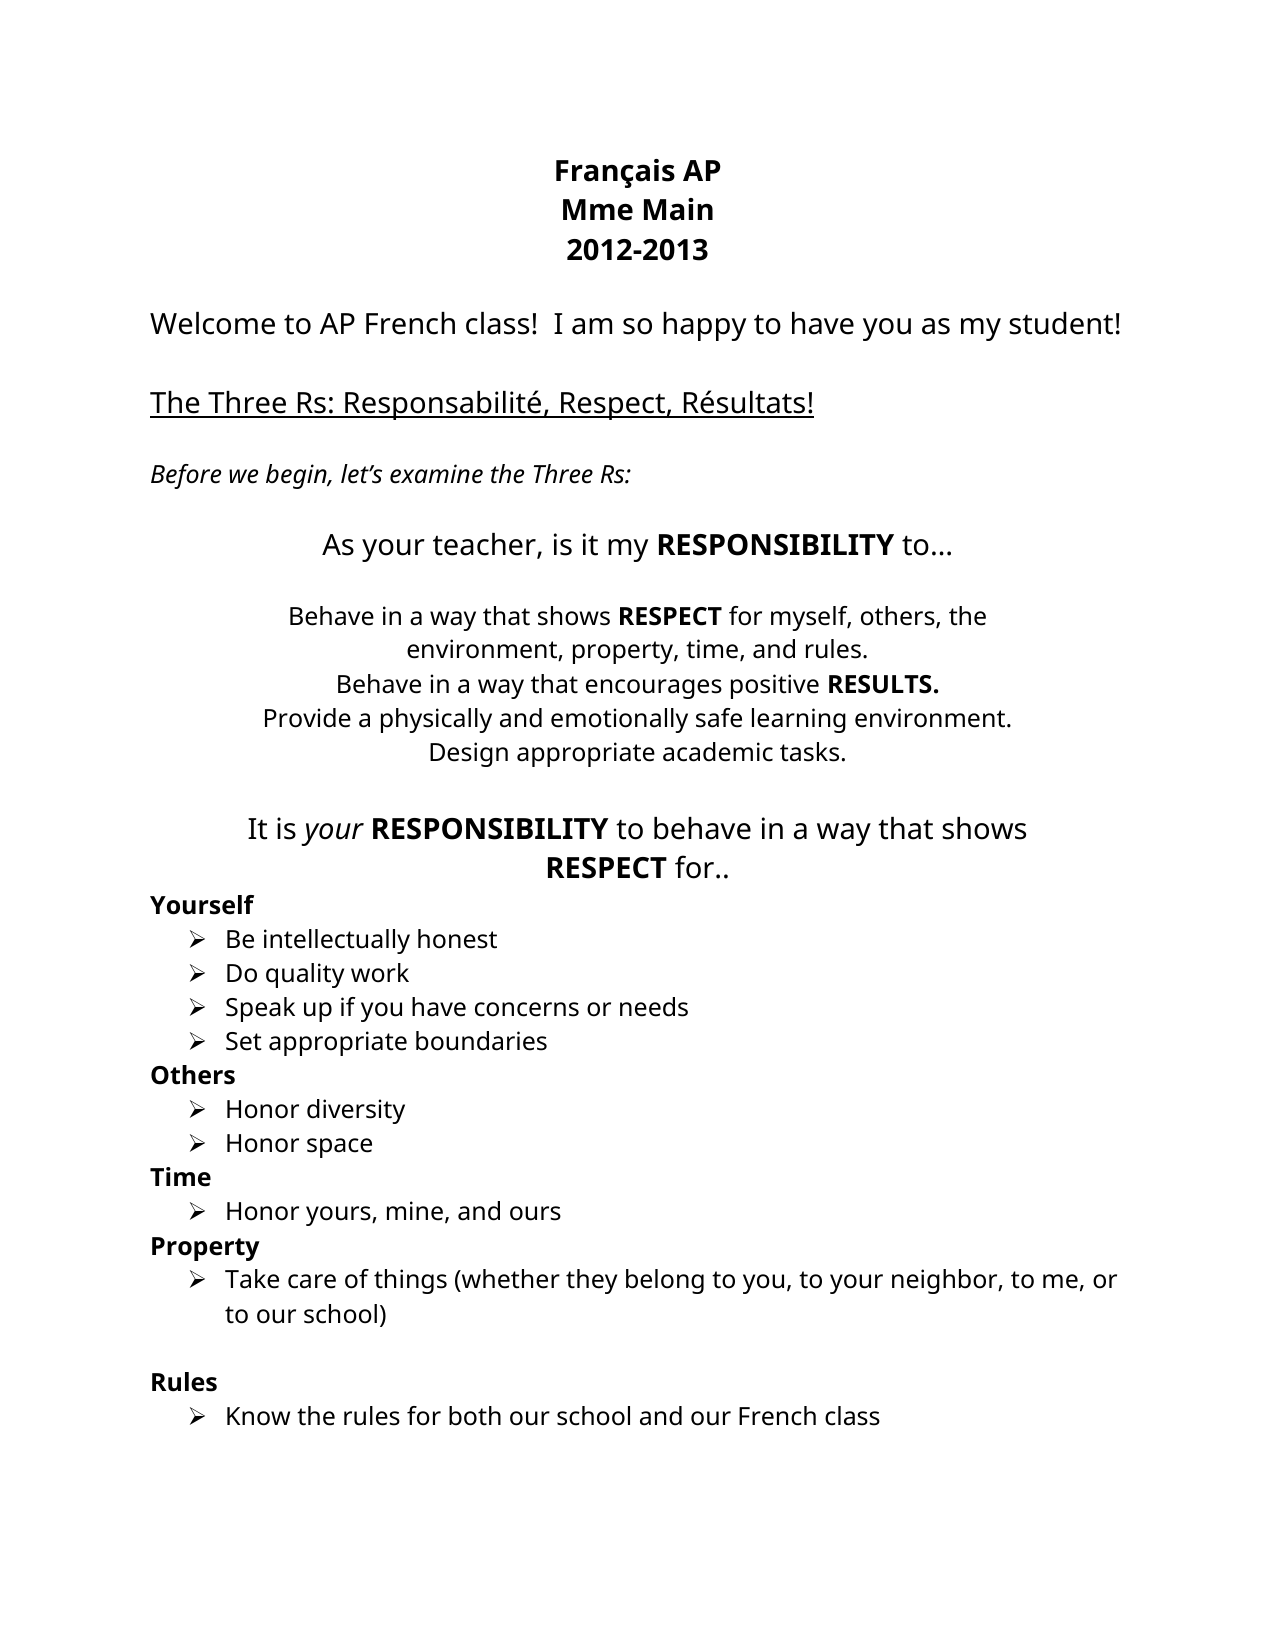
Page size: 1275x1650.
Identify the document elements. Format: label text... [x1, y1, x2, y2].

list Set appropriate boundaries [187, 1024, 1125, 1058]
list Honor diversity [187, 1092, 1125, 1126]
text Yourself [150, 887, 1125, 922]
text environment, property, time, and rules. [150, 632, 1125, 666]
list Do quality work [187, 956, 1125, 990]
text Provide a physically and emotionally safe learning environment. [150, 700, 1125, 734]
text Welcome to AP French class! I am so happy to have you as my student! [150, 303, 1125, 343]
text Rules [150, 1364, 1125, 1398]
text Behave in a way that shows RESPECT for myself, others, the [150, 598, 1125, 632]
text It is your RESPONSIBILITY to behave in a way that shows [150, 808, 1125, 848]
list Know the rules for both our school and our French class [187, 1398, 1125, 1432]
text Before we begin, let’s examine the Three Rs: [150, 456, 1125, 490]
text As your teacher, is it my RESPONSIBILITY to… [150, 524, 1125, 564]
text Property [150, 1228, 1125, 1262]
list Honor yours, mine, and ours [187, 1194, 1125, 1228]
text 2012-2013 [150, 229, 1125, 269]
text RESPECT for.. [150, 848, 1125, 887]
text The Three Rs: Responsabilité, Respect, Résultats! [150, 382, 1125, 422]
list Take care of things (whether they belong to you, to your neighbor, to me, or to our school) [187, 1262, 1125, 1330]
list Be intellectually honest [187, 922, 1125, 956]
text Français AP [150, 150, 1125, 190]
text Design appropriate academic tasks. [150, 734, 1125, 768]
list Speak up if you have concerns or needs [187, 990, 1125, 1024]
text Behave in a way that encourages positive RESULTS. [150, 666, 1125, 700]
text Mme Main [150, 190, 1125, 229]
text Others [150, 1058, 1125, 1092]
text Time [150, 1160, 1125, 1194]
list Honor space [187, 1126, 1125, 1160]
